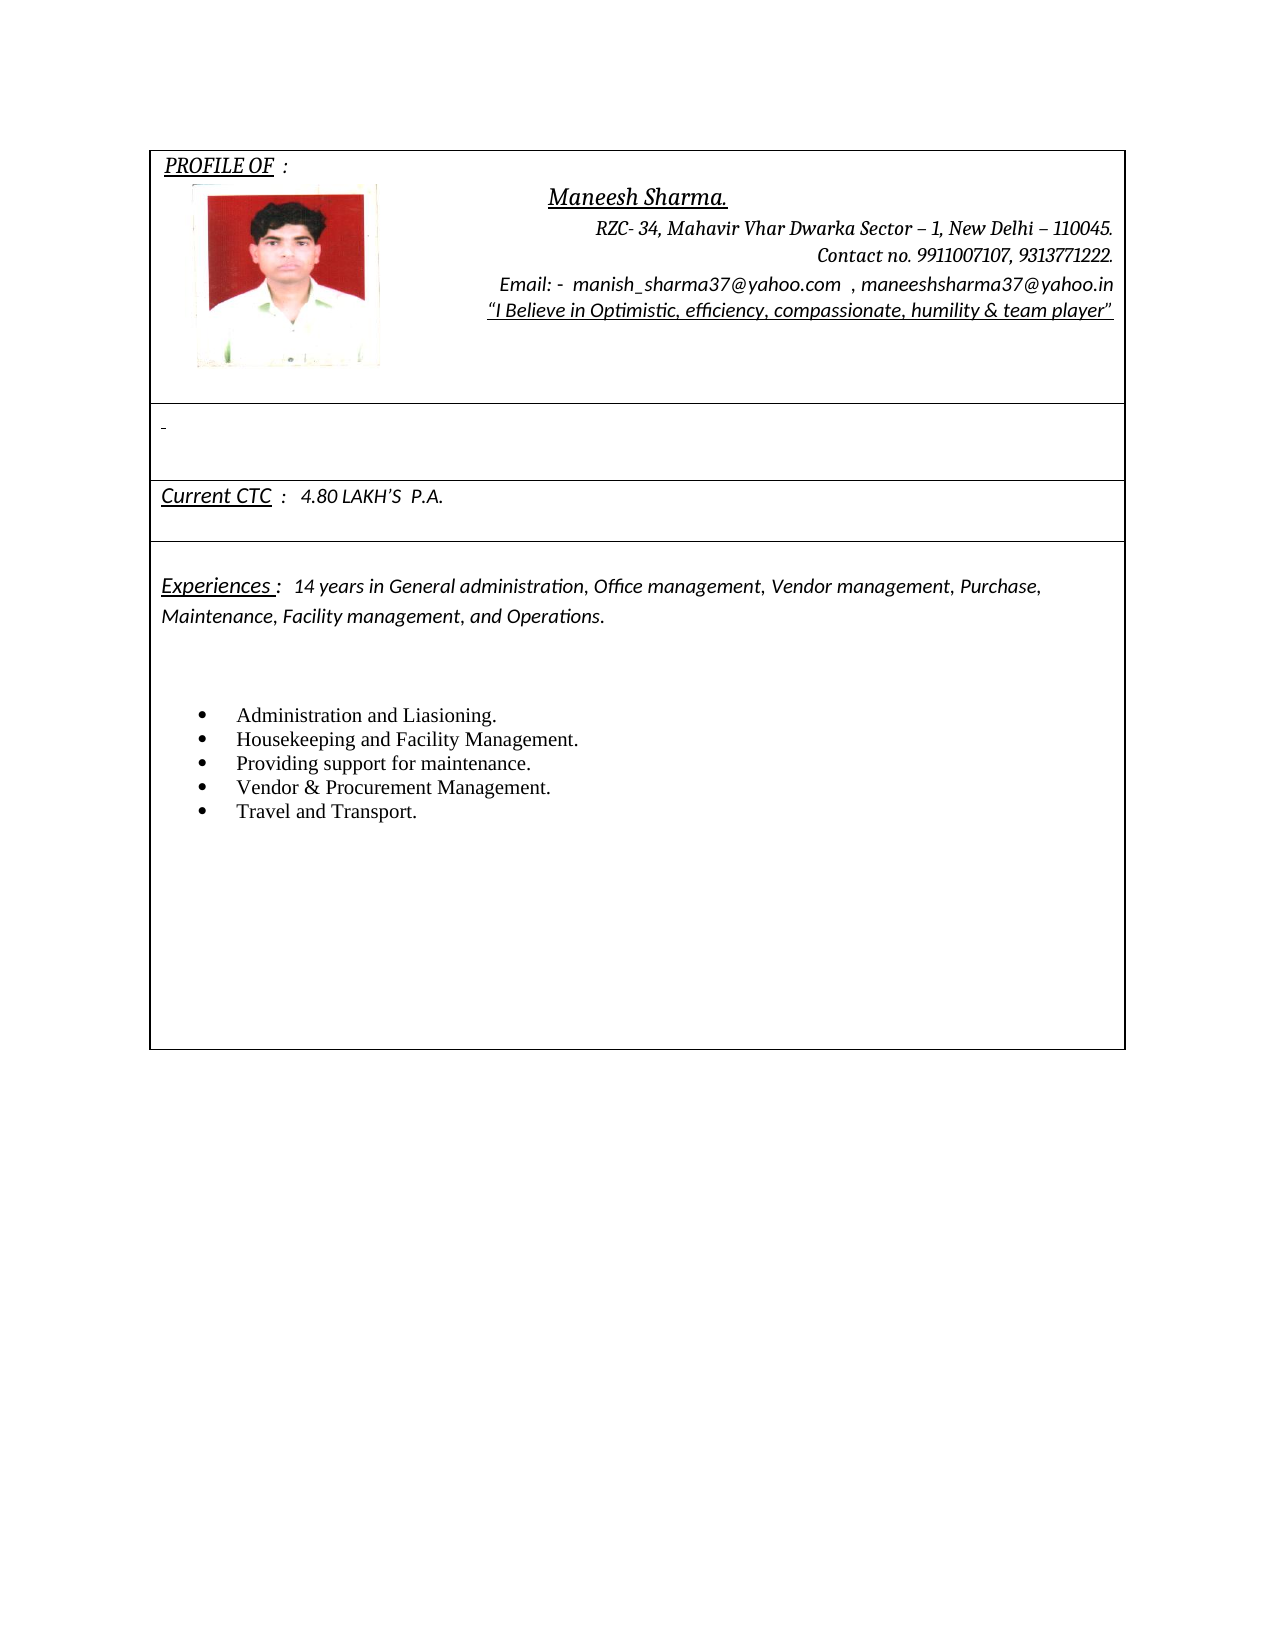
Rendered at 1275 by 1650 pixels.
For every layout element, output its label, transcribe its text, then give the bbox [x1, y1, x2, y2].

table_cell [151, 404, 1124, 480]
table_cell Experiences : 14 years in General administration, Office management, Vendor management, Purchase, Maintenance, Facility management, and Operations. Administration and Liasioning. Housekeeping and Facility Management. Providing support for maintenance. Vendor & Procurement Management. Travel and Transport. [151, 542, 1124, 1048]
picture [184, 184, 381, 379]
table_header PROFILE OF : Maneesh Sharma. RZC- 34, Mahavir Vhar Dwarka Sector – 1, New Delhi – 110045. Contact no. 9911007107, 9313771222. Email: - manish_sharma37@yahoo.com , maneeshsharma37@yahoo.in “I Believe in Optimistic, efficiency, compassionate, humility & team player” [151, 151, 1124, 403]
table_cell Current CTC : 4.80 LAKH’S P.A. [151, 481, 1124, 541]
